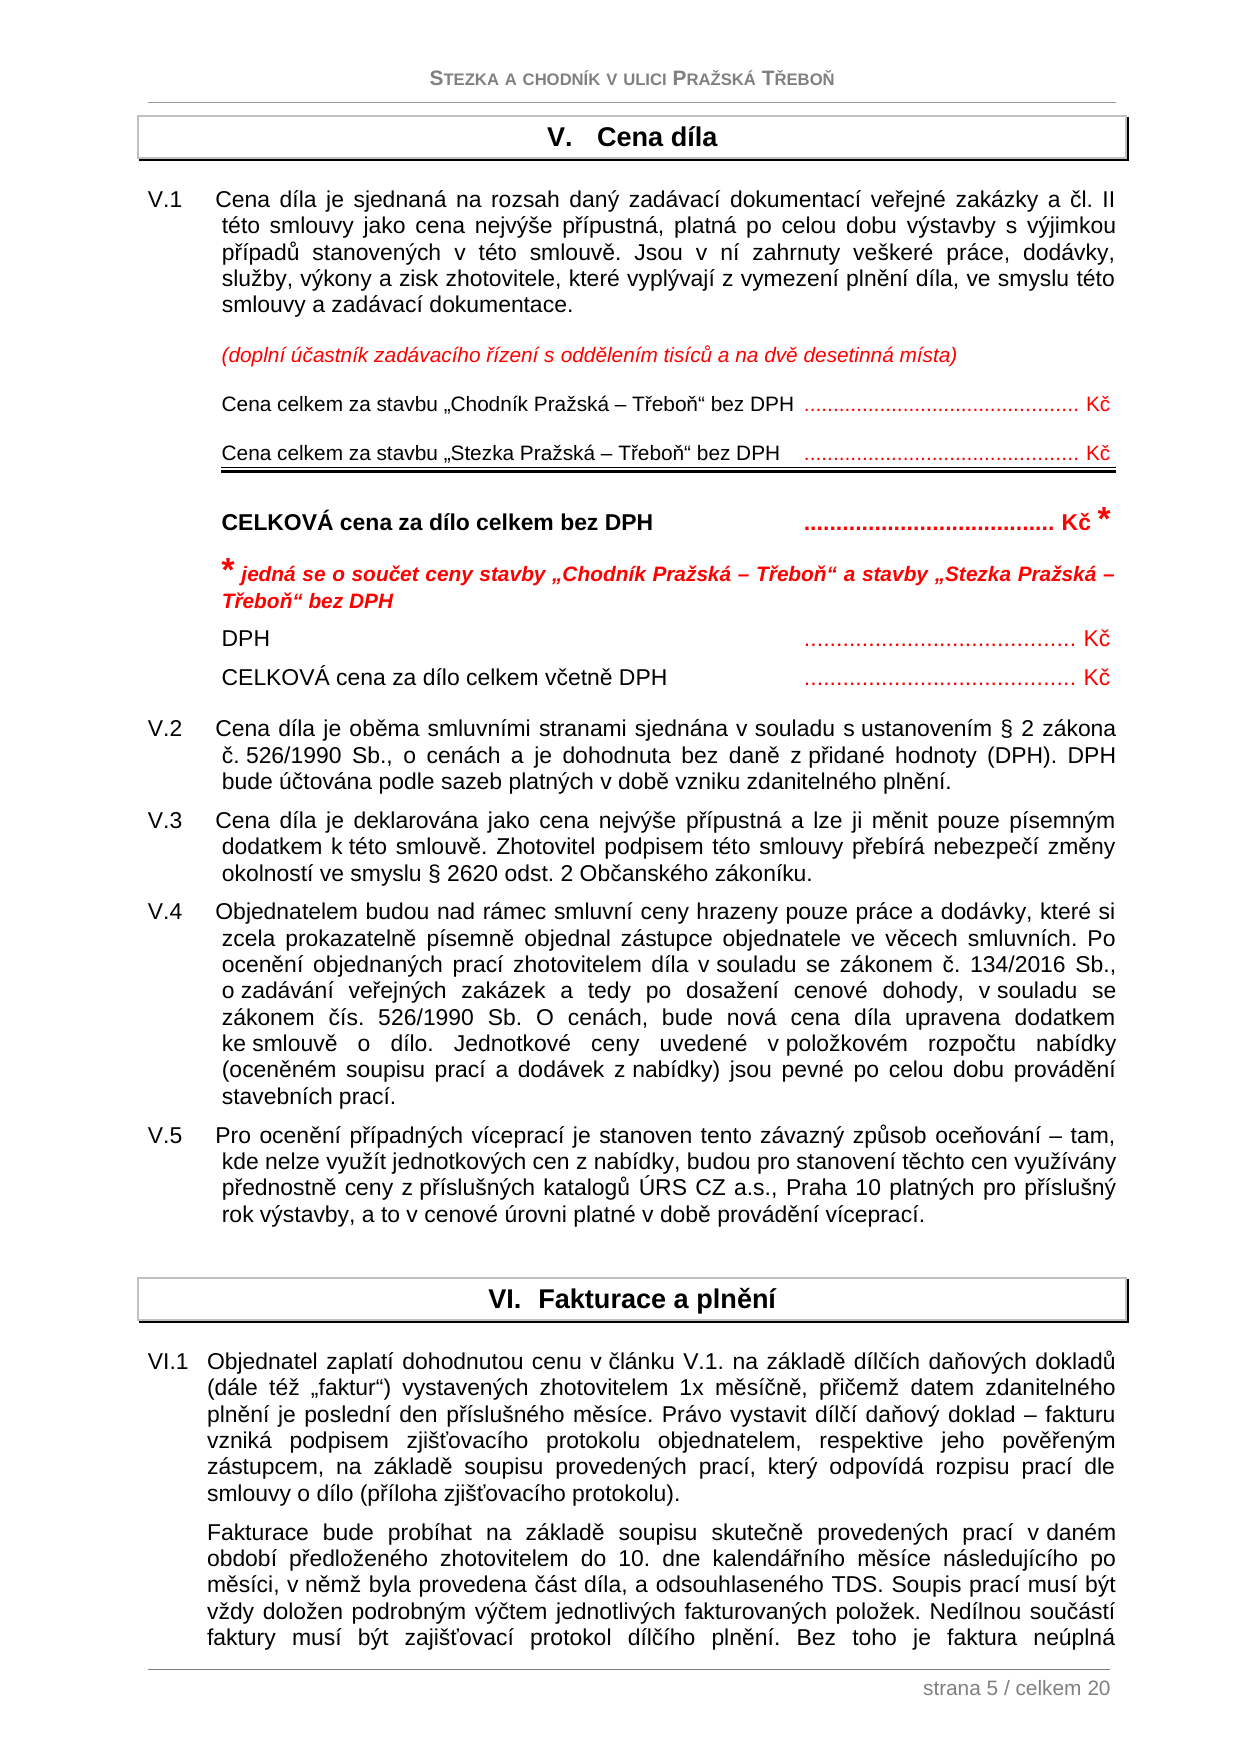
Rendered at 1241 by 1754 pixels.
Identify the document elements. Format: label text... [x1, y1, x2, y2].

list Cena díla je oběma smluvními stranami sjednána v souladu s ustanovením § 2 zákona č. 526/1990 Sb., o cenách a je dohodnuta bez daně z přidané hodnoty (DPH). DPH bude účtována podle sazeb platných v době vzniku zdanitelného plnění. [148, 715, 1116, 794]
list Objednatelem budou nad rámec smluvní ceny hrazeny pouze práce a dodávky, které si zcela prokazatelně písemně objednal zástupce objednatele ve věcech smluvních. Po ocenění objednaných prací zhotovitelem díla v souladu se zákonem č. 134/2016 Sb., o zadávání veřejných zakázek a tedy po dosažení cenové dohody, v souladu se zákonem čís. 526/1990 Sb. O cenách, bude nová cena díla upravena dodatkem ke smlouvě o dílo. Jednotkové ceny uvedené v položkovém rozpočtu nabídky (oceněném soupisu prací a dodávek z nabídky) jsou pevné po celou dobu provádění stavebních prací. [148, 898, 1116, 1109]
list Cena díla je deklarována jako cena nejvýše přípustná a lze ji měnit pouze písemným dodatkem k této smlouvě. Zhotovitel podpisem této smlouvy přebírá nebezpečí změny okolností ve smyslu § 2620 odst. 2 Občanského zákoníku. [148, 807, 1116, 886]
text CELKOVÁ cena za dílo celkem včetně DPH Kč [221, 664, 1116, 690]
subtitle Fakturace a plnění [139, 1279, 1125, 1319]
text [207, 1518, 1116, 1650]
text Cena celkem za stavbu „Stezka Pražská – Třeboň“ bez DPH Kč [221, 441, 1116, 467]
list Cena díla je sjednaná na rozsah daný zadávací dokumentací veřejné zakázky a čl. II této smlouvy jako cena nejvýše přípustná, platná po celou dobu výstavby s výjimkou případů stanovených v této smlouvě. Jsou v ní zahrnuty veškeré práce, dodávky, služby, výkony a zisk zhotovitele, které vyplývají z vymezení plnění díla, ve smyslu této smlouvy a zadávací dokumentace. [148, 186, 1116, 318]
list Objednatel zaplatí dohodnutou cenu v článku V.1. na základě dílčích daňových dokladů (dále též „faktur“) vystavených zhotovitelem 1x měsíčně, přičemž datem zdanitelného plnění je poslední den příslušného měsíce. Právo vystavit dílčí daňový doklad – fakturu vzniká podpisem zjišťovacího protokolu objednatelem, respektive jeho pověřeným zástupcem, na základě soupisu provedených prací, který odpovídá rozpisu prací dle smlouvy o dílo (příloha zjišťovacího protokolu). [148, 1348, 1116, 1506]
subtitle Cena díla [139, 117, 1125, 157]
text CELKOVÁ cena za dílo celkem bez DPH Kč * [221, 499, 1116, 538]
text Cena celkem za stavbu „Chodník Pražská – Třeboň“ bez DPH Kč [221, 392, 1116, 416]
text * jedná se o součet ceny stavby „Chodník Pražská – Třeboň“ a stavby „Stezka Pražská – Třeboň“ bez DPH [221, 550, 1116, 612]
list Pro ocenění případných víceprací je stanoven tento závazný způsob oceňování – tam, kde nelze využít jednotkových cen z nabídky, budou pro stanovení těchto cen využívány přednostně ceny z příslušných katalogů ÚRS CZ a.s., Praha 10 platných pro příslušný rok výstavby, a to v cenové úrovni platné v době provádění víceprací. [148, 1122, 1116, 1227]
text (doplní účastník zadávacího řízení s oddělením tisíců a na dvě desetinná místa) [221, 343, 1116, 367]
text DPH Kč [221, 625, 1116, 651]
